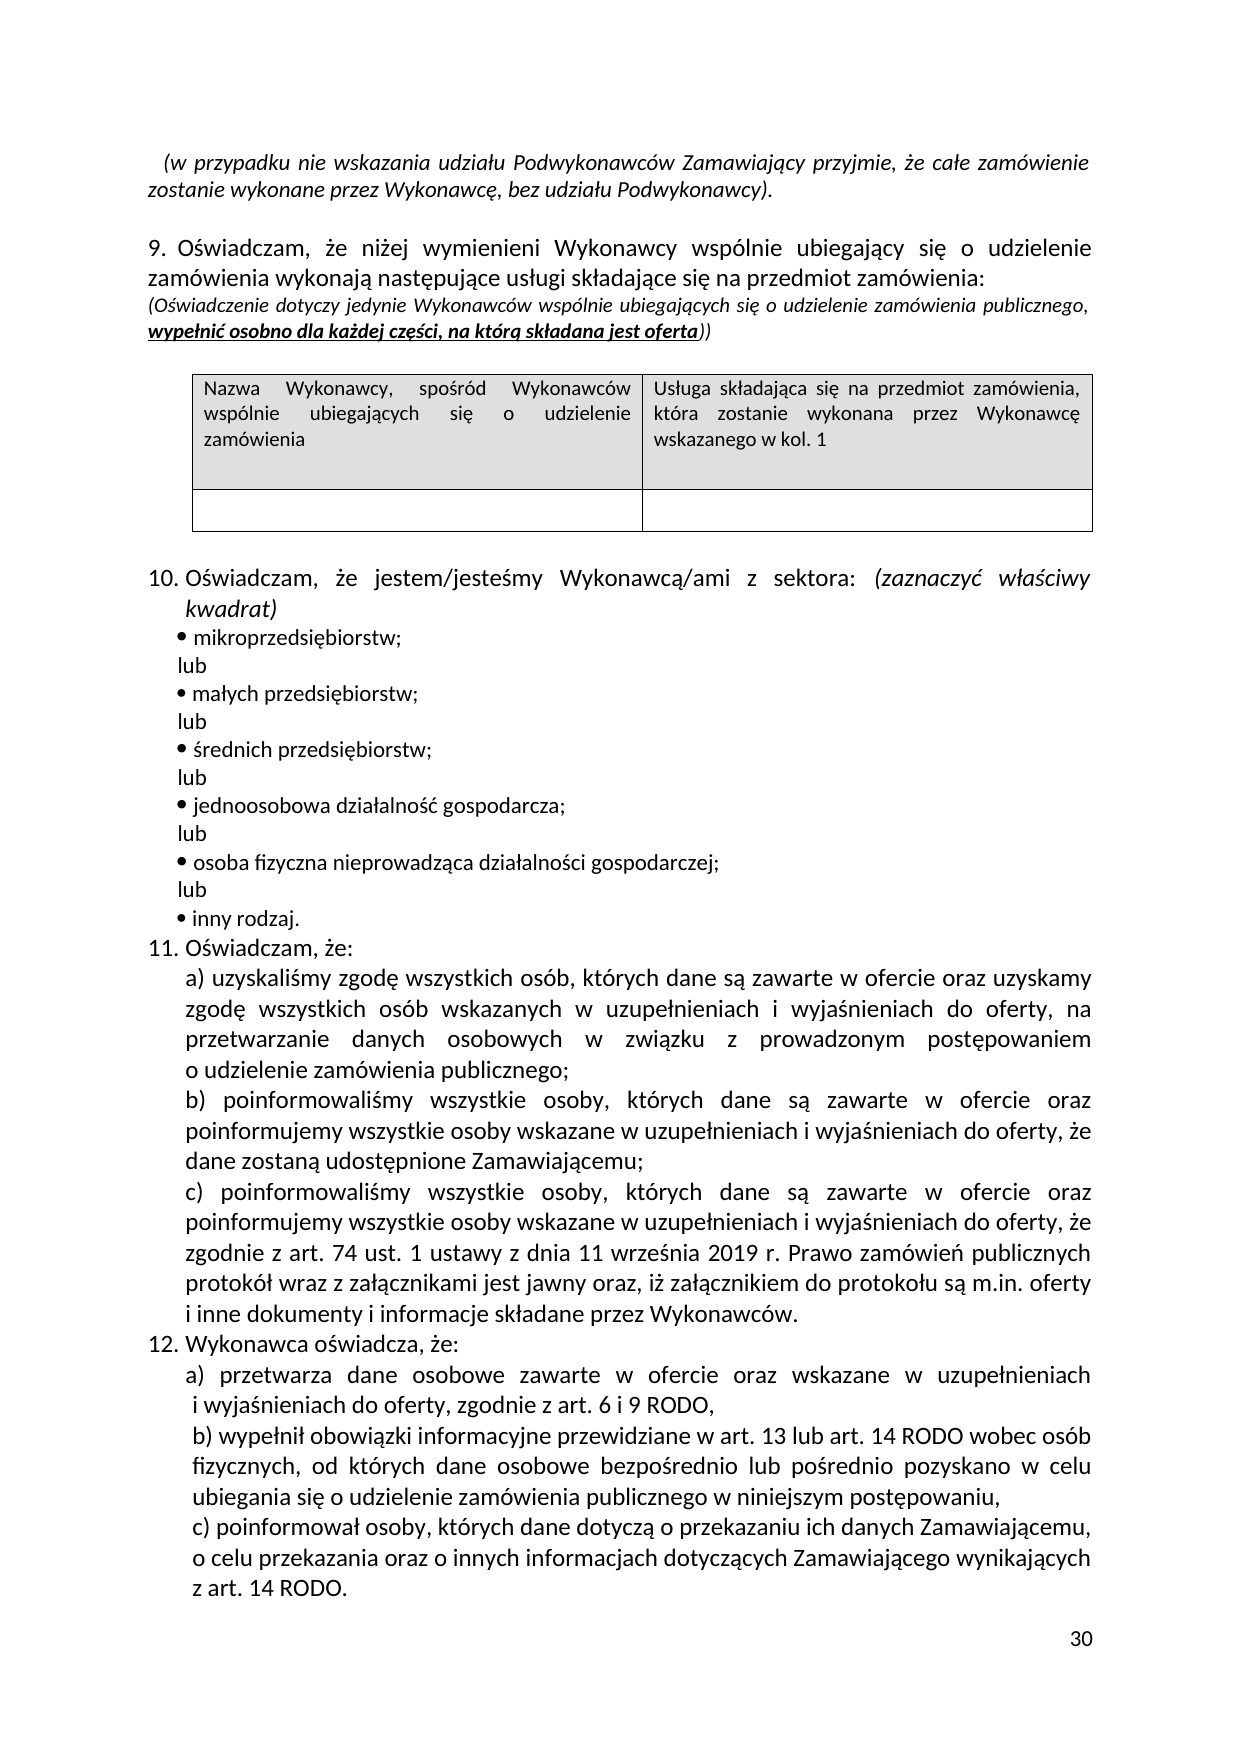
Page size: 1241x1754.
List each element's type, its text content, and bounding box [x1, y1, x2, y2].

text b) poinformowaliśmy wszystkie osoby, których dane są zawarte w ofercie oraz poinformujemy wszystkie osoby wskazane w uzupełnieniach i wyjaśnieniach do oferty, że dane zostaną udostępnione Zamawiającemu; [185, 1084, 1093, 1176]
text (w przypadku nie wskazania udziału Podwykonawców Zamawiający przyjmie, że całe zamówienie zostanie wykonane przez Wykonawcę, bez udziału Podwykonawcy). [148, 148, 1093, 204]
text inny rodzaj. [177, 904, 1093, 932]
list Wykonawca oświadcza, że: [148, 1328, 1093, 1359]
text a) przetwarza dane osobowe zawarte w ofercie oraz wskazane w uzupełnieniach i wyjaśnieniach do oferty, zgodnie z art. 6 i 9 RODO, [185, 1359, 1093, 1420]
text średnich przedsiębiorstw; [177, 736, 1093, 763]
text mikroprzedsiębiorstw; [177, 623, 1093, 651]
table_cell [193, 490, 642, 531]
text osoba fizyczna nieprowadząca działalności gospodarczej; [177, 848, 1093, 876]
table_header Usługa składająca się na przedmiot zamówienia, która zostanie wykonana przez Wykonawcę wskazanego w kol. 1 [643, 375, 1092, 489]
text lub [177, 707, 1093, 736]
list c) poinformował osoby, których dane dotyczą o przekazaniu ich danych Zamawiającemu, o celu przekazania oraz o innych informacjach dotyczących Zamawiającego wynikających z art. 14 RODO. [192, 1512, 1093, 1603]
text lub [177, 651, 1093, 679]
text c) poinformowaliśmy wszystkie osoby, których dane są zawarte w ofercie oraz poinformujemy wszystkie osoby wskazane w uzupełnieniach i wyjaśnieniach do oferty, że zgodnie z art. 74 ust. 1 ustawy z dnia 11 września 2019 r. Prawo zamówień publicznych protokół wraz z załącznikami jest jawny oraz, iż załącznikiem do protokołu są m.in. oferty i inne dokumenty i informacje składane przez Wykonawców. [185, 1176, 1093, 1328]
list Oświadczam, że niżej wymienieni Wykonawcy wspólnie ubiegający się o udzielenie zamówienia wykonają następujące usługi składające się na przedmiot zamówienia: [148, 232, 1093, 293]
text lub [177, 763, 1093, 792]
list Oświadczam, że jestem/jesteśmy Wykonawcą/ami z sektora: (zaznaczyć właściwy kwadrat) [148, 562, 1093, 623]
table_header Nazwa Wykonawcy, spośród Wykonawców wspólnie ubiegających się o udzielenie zamówienia [193, 375, 642, 489]
text jednoosobowa działalność gospodarcza; [177, 792, 1093, 819]
text lub [177, 876, 1093, 904]
list Oświadczam, że: [148, 932, 1093, 962]
table_cell [643, 490, 1092, 531]
list b) wypełnił obowiązki informacyjne przewidziane w art. 13 lub art. 14 RODO wobec osób fizycznych, od których dane osobowe bezpośrednio lub pośrednio pozyskano w celu ubiegania się o udzielenie zamówienia publicznego w niniejszym postępowaniu, [192, 1420, 1093, 1512]
text małych przedsiębiorstw; [177, 679, 1093, 707]
text (Oświadczenie dotyczy jedynie Wykonawców wspólnie ubiegających się o udzielenie zamówienia publicznego, wypełnić osobno dla każdej części, na którą składana jest oferta)) [148, 293, 1093, 343]
text lub [177, 819, 1093, 848]
text a) uzyskaliśmy zgodę wszystkich osób, których dane są zawarte w ofercie oraz uzyskamy zgodę wszystkich osób wskazanych w uzupełnieniach i wyjaśnieniach do oferty, na przetwarzanie danych osobowych w związku z prowadzonym postępowaniem o udzielenie zamówienia publicznego; [185, 962, 1093, 1084]
